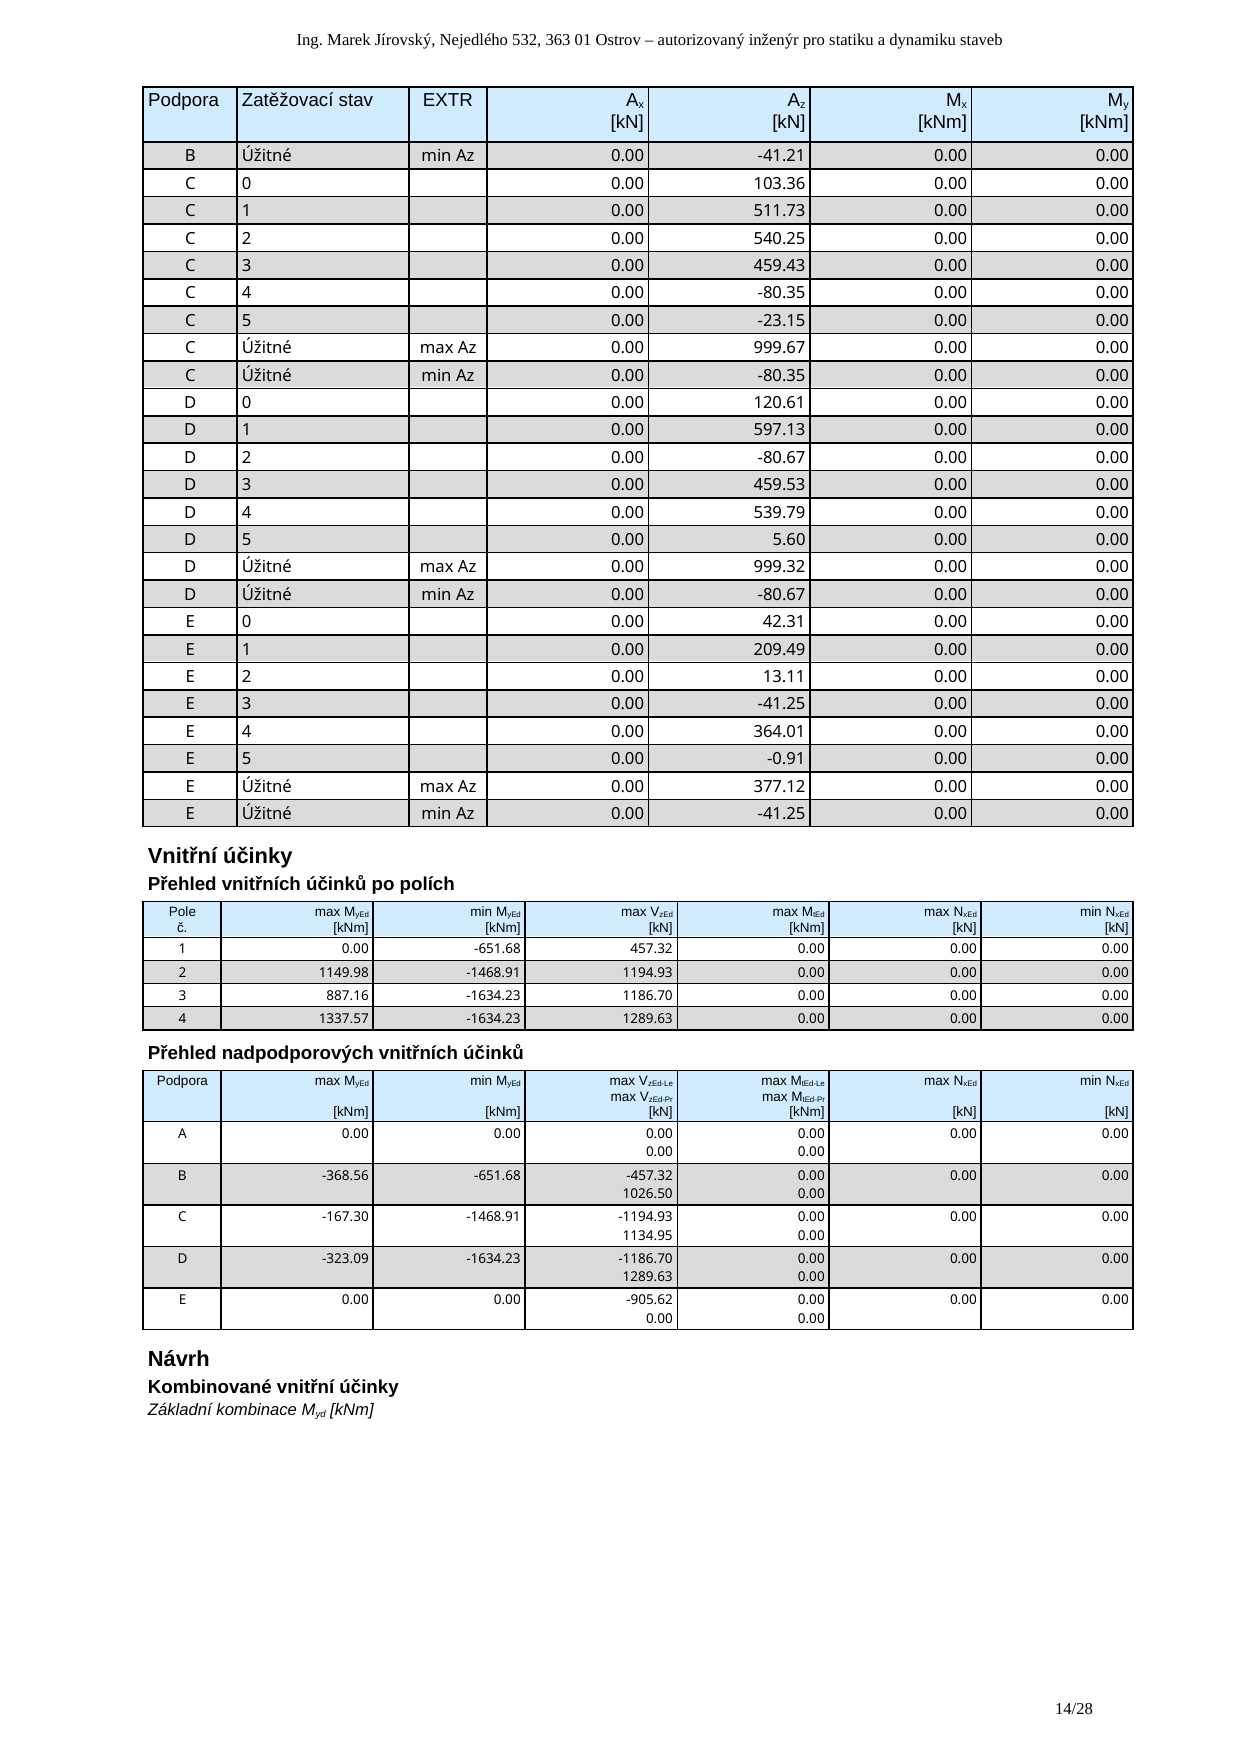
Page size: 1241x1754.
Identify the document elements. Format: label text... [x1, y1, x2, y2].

table_cell C [144, 225, 236, 251]
table_cell 0.00 0.00 [678, 1164, 828, 1204]
table_cell -41.25 [649, 691, 809, 716]
table_cell -41.25 [649, 800, 809, 826]
table_cell D [144, 417, 236, 442]
table_cell 0.00 [982, 1164, 1132, 1204]
table_cell 1186.70 [526, 984, 677, 1006]
table_cell 0.00 [488, 553, 648, 579]
table_cell D [144, 389, 236, 415]
table_cell -1634.23 [374, 1247, 524, 1287]
table_cell 0.00 [811, 334, 971, 360]
table_cell 0.00 [972, 417, 1132, 442]
table_cell 0.00 [972, 334, 1132, 360]
table_cell max Az [410, 773, 486, 798]
table_cell 0.00 [811, 444, 971, 470]
table_cell Úžitné [238, 334, 408, 360]
table_cell 0.00 [982, 1122, 1132, 1162]
table_header min MyEd [kNm] [374, 1071, 524, 1121]
table_cell 3 [144, 984, 220, 1006]
table_cell -1634.23 [374, 984, 524, 1006]
table_cell 0.00 [972, 691, 1132, 716]
table_cell 1 [238, 417, 408, 442]
table_header min MyEd [kNm] [374, 902, 524, 936]
table_cell 0.00 [488, 362, 648, 387]
table_cell 0.00 [488, 225, 648, 251]
table_cell 0.00 [972, 636, 1132, 661]
table_cell 0.00 [374, 1289, 524, 1329]
table_cell -23.15 [649, 307, 809, 333]
table_cell 0.00 [374, 1122, 524, 1162]
table_cell 0.00 [488, 499, 648, 524]
table_cell E [144, 718, 236, 744]
table_cell [410, 307, 486, 333]
table_cell D [144, 471, 236, 497]
table_cell 0.00 [972, 773, 1132, 798]
table_header Ax [kN] [488, 88, 648, 141]
table_cell -80.35 [649, 362, 809, 387]
table_cell 1289.63 [526, 1007, 677, 1029]
table_cell 0.00 [972, 471, 1132, 497]
table_cell 0.00 [972, 663, 1132, 689]
table_cell 1194.93 [526, 961, 677, 983]
table_cell -323.09 [222, 1247, 372, 1287]
table_cell [410, 170, 486, 196]
table_cell -1194.93 1134.95 [526, 1206, 677, 1246]
table_cell 0.00 [488, 471, 648, 497]
table_header min NxEd [kN] [982, 1071, 1132, 1121]
table_header Podpora [144, 88, 236, 141]
table_cell 0.00 0.00 [678, 1247, 828, 1287]
table_cell 0.00 [811, 417, 971, 442]
table_cell 0.00 [488, 745, 648, 771]
table_cell [410, 444, 486, 470]
table_cell Úžitné [238, 553, 408, 579]
table_cell D [144, 1247, 220, 1287]
table_cell C [144, 280, 236, 305]
table_cell 1 [144, 938, 220, 959]
table_cell 3 [238, 691, 408, 716]
table_cell 209.49 [649, 636, 809, 661]
table_cell D [144, 499, 236, 524]
table_cell -457.32 1026.50 [526, 1164, 677, 1204]
table_cell E [144, 1289, 220, 1329]
table_cell min Az [410, 800, 486, 826]
table_cell min Az [410, 143, 486, 168]
table_cell 0.00 [811, 252, 971, 278]
table_cell D [144, 553, 236, 579]
table_cell 0.00 [488, 170, 648, 196]
table_cell 0.00 [972, 581, 1132, 607]
table_cell E [144, 663, 236, 689]
text Přehled nadpodporových vnitřních účinků [148, 1042, 1093, 1063]
table_cell 0.00 [972, 499, 1132, 524]
table_cell C [144, 334, 236, 360]
table_cell 13.11 [649, 663, 809, 689]
table_cell 0.00 [830, 938, 980, 959]
table_header My [kNm] [972, 88, 1132, 141]
table_cell C [144, 307, 236, 333]
table_cell [410, 225, 486, 251]
table_cell 0.00 [972, 553, 1132, 579]
table_cell 887.16 [222, 984, 372, 1006]
table_cell 0.00 [982, 1007, 1132, 1029]
table_cell 0.00 [678, 984, 828, 1006]
table_header EXTR [410, 88, 486, 141]
table_cell [410, 636, 486, 661]
table_header max MyEd [kNm] [222, 902, 372, 936]
table_cell -651.68 [374, 938, 524, 959]
table_header Mx [kNm] [811, 88, 971, 141]
table_cell 0.00 [982, 961, 1132, 983]
table_cell 0.00 [811, 745, 971, 771]
table_cell -368.56 [222, 1164, 372, 1204]
table_cell 4 [238, 280, 408, 305]
text Přehled vnitřních účinků po polích [148, 873, 1093, 894]
table_cell 0.00 [830, 1122, 980, 1162]
table_cell 0.00 [830, 1206, 980, 1246]
table_cell 4 [238, 718, 408, 744]
table_cell 0.00 [488, 526, 648, 552]
table_cell 0.00 0.00 [678, 1206, 828, 1246]
table_cell 0.00 [811, 499, 971, 524]
table_cell 0.00 [811, 471, 971, 497]
table_header max NxEd [kN] [830, 1071, 980, 1121]
table_cell 0.00 [972, 143, 1132, 168]
table_cell 0.00 [982, 1247, 1132, 1287]
table_cell 0.00 [982, 1206, 1132, 1246]
table_cell max Az [410, 553, 486, 579]
table_cell 0.00 [972, 197, 1132, 223]
table_cell 0.00 [972, 252, 1132, 278]
table_cell 0.00 [488, 334, 648, 360]
table_cell min Az [410, 362, 486, 387]
text Kombinované vnitřní účinky [148, 1375, 1093, 1397]
table_cell 0.00 [811, 280, 971, 305]
table_cell 0.00 [830, 1007, 980, 1029]
table_header max MtEd [kNm] [678, 902, 828, 936]
table_cell E [144, 745, 236, 771]
table_cell 0.00 [488, 800, 648, 826]
table_cell 5.60 [649, 526, 809, 552]
table_cell 0.00 [488, 197, 648, 223]
table_header max NxEd [kN] [830, 902, 980, 936]
table_header Az [kN] [649, 88, 809, 141]
table_cell -905.62 0.00 [526, 1289, 677, 1329]
table_cell 0.00 [830, 961, 980, 983]
table_cell 0.00 [972, 745, 1132, 771]
table_cell 0.00 [678, 961, 828, 983]
table_cell Úžitné [238, 773, 408, 798]
table_cell 0.00 [488, 143, 648, 168]
text Vnitřní účinky [148, 843, 1093, 868]
table_cell max Az [410, 334, 486, 360]
table_cell 999.32 [649, 553, 809, 579]
table_cell 0 [238, 170, 408, 196]
table_cell 0.00 [678, 1007, 828, 1029]
table_cell 2 [238, 225, 408, 251]
table_cell 0.00 [488, 280, 648, 305]
table_cell 0.00 0.00 [678, 1122, 828, 1162]
table_cell 0.00 [972, 800, 1132, 826]
table_cell 0.00 [972, 389, 1132, 415]
table_cell 0.00 [811, 225, 971, 251]
table_cell 0.00 [811, 663, 971, 689]
table_cell 0.00 [811, 773, 971, 798]
table_cell D [144, 581, 236, 607]
table_cell 0.00 [972, 444, 1132, 470]
table_cell -80.67 [649, 581, 809, 607]
table_cell 0.00 [488, 252, 648, 278]
table_cell 2 [144, 961, 220, 983]
table_cell 0.00 [488, 389, 648, 415]
table_cell E [144, 800, 236, 826]
table_cell 999.67 [649, 334, 809, 360]
table_cell 0.00 [811, 389, 971, 415]
table_cell 0.00 [972, 225, 1132, 251]
table_cell Úžitné [238, 581, 408, 607]
table_cell 0.00 [811, 691, 971, 716]
table_cell 0.00 [488, 444, 648, 470]
table_cell 0.00 [811, 143, 971, 168]
table_cell 0.00 [811, 526, 971, 552]
table_cell 0.00 [972, 280, 1132, 305]
table_cell 0.00 [488, 307, 648, 333]
table_cell [410, 417, 486, 442]
table_cell 2 [238, 444, 408, 470]
table_cell 42.31 [649, 608, 809, 634]
table_cell -0.91 [649, 745, 809, 771]
table_cell 364.01 [649, 718, 809, 744]
table_cell 540.25 [649, 225, 809, 251]
table_header Pole č. [144, 902, 220, 936]
table_cell 0.00 [982, 938, 1132, 959]
table_cell [410, 499, 486, 524]
table_cell 0.00 [811, 636, 971, 661]
table_cell 0.00 [678, 938, 828, 959]
table_cell [410, 197, 486, 223]
table_cell 0.00 [972, 608, 1132, 634]
text Základní kombinace Myd [kNm] [148, 1400, 1093, 1419]
table_cell 1337.57 [222, 1007, 372, 1029]
table_cell -1634.23 [374, 1007, 524, 1029]
table_cell 511.73 [649, 197, 809, 223]
table_cell [410, 280, 486, 305]
table_cell 377.12 [649, 773, 809, 798]
text Návrh [148, 1346, 1093, 1371]
table_cell -167.30 [222, 1206, 372, 1246]
table_cell [410, 526, 486, 552]
table_cell -651.68 [374, 1164, 524, 1204]
table_cell [410, 663, 486, 689]
table_cell 0 [238, 389, 408, 415]
table_header max VzEd [kN] [526, 902, 677, 936]
table_cell D [144, 444, 236, 470]
table_cell 1 [238, 197, 408, 223]
table_cell E [144, 608, 236, 634]
table_cell 0.00 0.00 [678, 1289, 828, 1329]
table_cell 0.00 [488, 581, 648, 607]
table_cell -41.21 [649, 143, 809, 168]
table_cell 3 [238, 252, 408, 278]
table_cell 4 [144, 1007, 220, 1029]
table_cell 0.00 [811, 608, 971, 634]
table_cell B [144, 1164, 220, 1204]
table_cell 4 [238, 499, 408, 524]
table_cell C [144, 362, 236, 387]
table_cell 120.61 [649, 389, 809, 415]
table_cell 5 [238, 307, 408, 333]
table_cell 0.00 [982, 984, 1132, 1006]
table_cell 0.00 [972, 718, 1132, 744]
table_cell 0.00 [488, 718, 648, 744]
table_cell 0.00 [972, 362, 1132, 387]
table_cell D [144, 526, 236, 552]
table_cell C [144, 1206, 220, 1246]
table_cell 457.32 [526, 938, 677, 959]
table_cell 0.00 [811, 197, 971, 223]
table_cell 0.00 [811, 718, 971, 744]
table_cell -1186.70 1289.63 [526, 1247, 677, 1287]
table_cell 0.00 [830, 1164, 980, 1204]
table_cell E [144, 691, 236, 716]
table_cell 459.53 [649, 471, 809, 497]
table_cell 0.00 [488, 691, 648, 716]
table_cell 0.00 0.00 [526, 1122, 677, 1162]
table_cell 0.00 [830, 984, 980, 1006]
table_cell 0.00 [830, 1289, 980, 1329]
table_cell -80.35 [649, 280, 809, 305]
table_header Zatěžovací stav [238, 88, 408, 141]
table_cell 459.43 [649, 252, 809, 278]
table_cell Úžitné [238, 143, 408, 168]
table_cell 1 [238, 636, 408, 661]
table_cell -80.67 [649, 444, 809, 470]
table_cell 5 [238, 745, 408, 771]
table_cell 0.00 [982, 1289, 1132, 1329]
table_cell 0.00 [830, 1247, 980, 1287]
table_cell [410, 252, 486, 278]
table_cell 0.00 [811, 553, 971, 579]
table_cell 5 [238, 526, 408, 552]
table_header max MyEd [kNm] [222, 1071, 372, 1121]
table_cell 103.36 [649, 170, 809, 196]
table_cell C [144, 197, 236, 223]
table_cell 0.00 [488, 663, 648, 689]
table_cell 0.00 [811, 307, 971, 333]
table_cell -1468.91 [374, 1206, 524, 1246]
table_cell 0.00 [972, 307, 1132, 333]
table_cell 0.00 [222, 1289, 372, 1329]
table_cell 0.00 [811, 170, 971, 196]
table_cell 0.00 [488, 636, 648, 661]
table_cell 539.79 [649, 499, 809, 524]
table_cell 1149.98 [222, 961, 372, 983]
table_cell 0.00 [972, 170, 1132, 196]
table_cell 2 [238, 663, 408, 689]
table_cell [410, 389, 486, 415]
table_cell min Az [410, 581, 486, 607]
table_cell 0 [238, 608, 408, 634]
table_cell -1468.91 [374, 961, 524, 983]
table_cell C [144, 252, 236, 278]
table_cell [410, 471, 486, 497]
table_cell Úžitné [238, 362, 408, 387]
table_cell A [144, 1122, 220, 1162]
table_cell 0.00 [488, 417, 648, 442]
table_cell C [144, 170, 236, 196]
table_cell 0.00 [488, 773, 648, 798]
table_cell B [144, 143, 236, 168]
table_cell 0.00 [811, 362, 971, 387]
table_header max MtEd-Le max MtEd-Pr [kNm] [678, 1071, 828, 1121]
table_header max VzEd-Le max VzEd-Pr [kN] [526, 1071, 677, 1121]
table_cell 0.00 [972, 526, 1132, 552]
table_cell 0.00 [811, 800, 971, 826]
table_header min NxEd [kN] [982, 902, 1132, 936]
table_cell [410, 718, 486, 744]
table_cell [410, 745, 486, 771]
table_cell Úžitné [238, 800, 408, 826]
table_cell 3 [238, 471, 408, 497]
table_cell 0.00 [222, 1122, 372, 1162]
table_cell 0.00 [222, 938, 372, 959]
table_header Podpora [144, 1071, 220, 1121]
table_cell 0.00 [811, 581, 971, 607]
table_cell E [144, 636, 236, 661]
table_cell E [144, 773, 236, 798]
table_cell [410, 608, 486, 634]
table_cell 597.13 [649, 417, 809, 442]
table_cell 0.00 [488, 608, 648, 634]
table_cell [410, 691, 486, 716]
